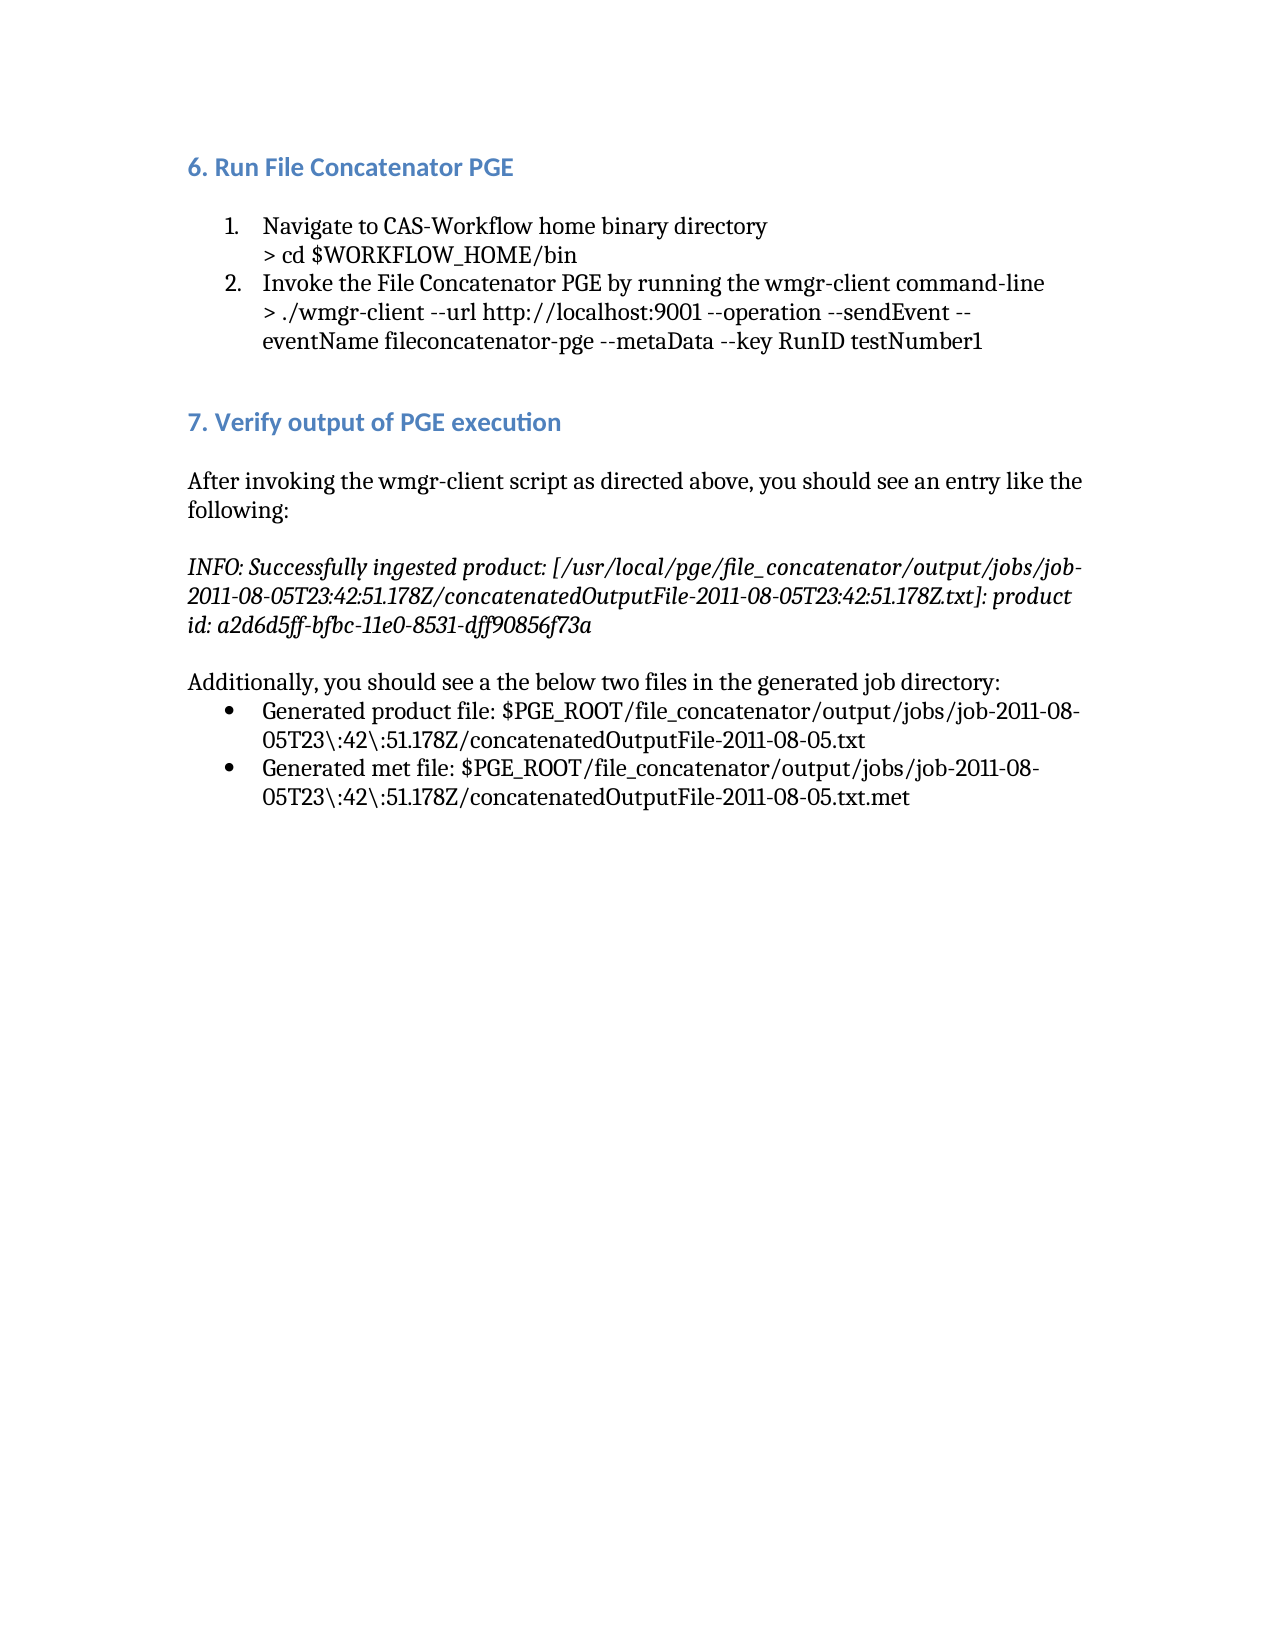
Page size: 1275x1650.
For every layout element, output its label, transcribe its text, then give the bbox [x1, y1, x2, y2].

subtitle 6. Run File Concatenator PGE [187, 150, 1087, 183]
list Generated product file: $PGE_ROOT/file_concatenator/output/jobs/job-2011-08-05T23\:42\:51.178Z/concatenatedOutputFile-2011-08-05.txt [225, 697, 1087, 754]
text > cd $WORKFLOW_HOME/bin [187, 241, 1087, 269]
subtitle 7. Verify output of PGE execution [187, 405, 1087, 438]
list > ./wmgr-client --url http://localhost:9001 --operation --sendEvent --eventName fileconcatenator-pge --metaData --key RunID testNumber1 [262, 298, 1087, 356]
text After invoking the wmgr-client script as directed above, you should see an entry like the following: [187, 467, 1087, 524]
text Additionally, you should see a the below two files in the generated job directory: [187, 668, 1087, 697]
list Invoke the File Concatenator PGE by running the wmgr-client command-line [225, 269, 1087, 298]
text INFO: Successfully ingested product: [/usr/local/pge/file_concatenator/output/jobs/job-2011-08-05T23:42:51.178Z/concatenatedOutputFile-2011-08-05T23:42:51.178Z.txt]: product id: a2d6d5ff-bfbc-11e0-8531-dff90856f73a [187, 553, 1087, 639]
list Generated met file: $PGE_ROOT/file_concatenator/output/jobs/job-2011-08-05T23\:42\:51.178Z/concatenatedOutputFile-2011-08-05.txt.met [225, 754, 1087, 812]
list Navigate to CAS-Workflow home binary directory [225, 212, 1087, 241]
